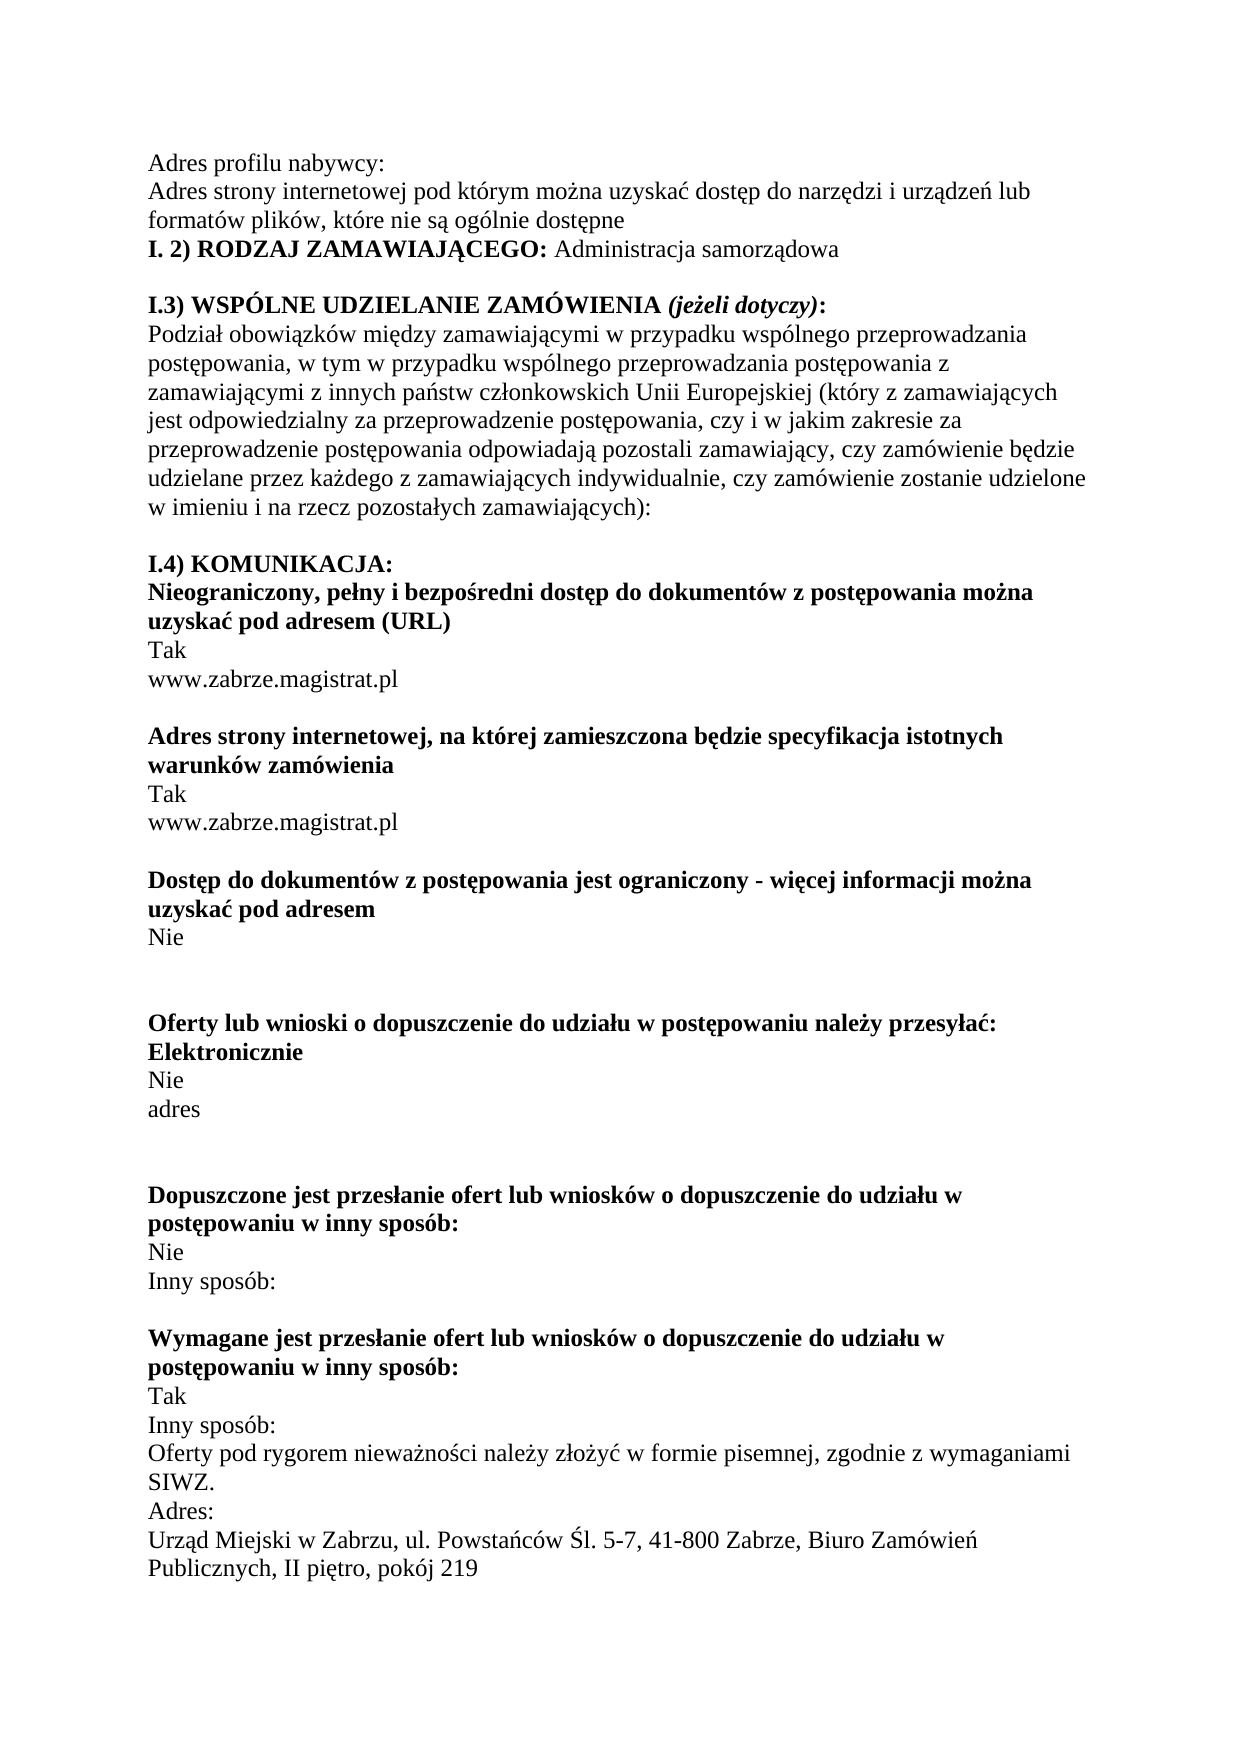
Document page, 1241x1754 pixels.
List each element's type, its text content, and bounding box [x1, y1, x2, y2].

text I.3) WSPÓLNE UDZIELANIE ZAMÓWIENIA (jeżeli dotyczy): [148, 291, 1093, 319]
text I. 2) RODZAJ ZAMAWIAJĄCEGO: Administracja samorządowa [148, 234, 1093, 291]
text Podział obowiązków między zamawiającymi w przypadku wspólnego przeprowadzania postępowania, w tym w przypadku wspólnego przeprowadzania postępowania z zamawiającymi z innych państw członkowskich Unii Europejskiej (który z zamawiających jest odpowiedzialny za przeprowadzenie postępowania, czy i w jakim zakresie za przeprowadzenie postępowania odpowiadają pozostali zamawiający, czy zamówienie będzie udzielane przez każdego z zamawiających indywidualnie, czy zamówienie zostanie udzielone w imieniu i na rzecz pozostałych zamawiających): [148, 319, 1093, 549]
text I.4) KOMUNIKACJA: Nieograniczony, pełny i bezpośredni dostęp do dokumentów z postępowania można uzyskać pod adresem (URL) [148, 549, 1093, 635]
text Nie adres [148, 1065, 1093, 1151]
text Adres strony internetowej, na której zamieszczona będzie specyfikacja istotnych warunków zamówienia [148, 692, 1093, 779]
text Tak www.zabrze.magistrat.pl [148, 779, 1093, 836]
text Dopuszczone jest przesłanie ofert lub wniosków o dopuszczenie do udziału w postępowaniu w inny sposób: Nie Inny sposób: Wymagane jest przesłanie ofert lub wniosków o dopuszczenie do udziału w postępowaniu w inny sposób: Tak Inny sposób: Oferty pod rygorem nieważności należy złożyć w formie pisemnej, zgodnie z wymaganiami SIWZ. Adres: Urząd Miejski w Zabrzu, ul. Powstańców Śl. 5-7, 41-800 Zabrze, Biuro Zamówień Publicznych, II piętro, pokój 219 [148, 1180, 1093, 1582]
text Dostęp do dokumentów z postępowania jest ograniczony - więcej informacji można uzyskać pod adresem [148, 836, 1093, 922]
text Nie [148, 922, 1093, 979]
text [148, 148, 1093, 234]
text Oferty lub wnioski o dopuszczenie do udziału w postępowaniu należy przesyłać: Elektronicznie [148, 979, 1093, 1065]
text Tak www.zabrze.magistrat.pl [148, 635, 1093, 692]
